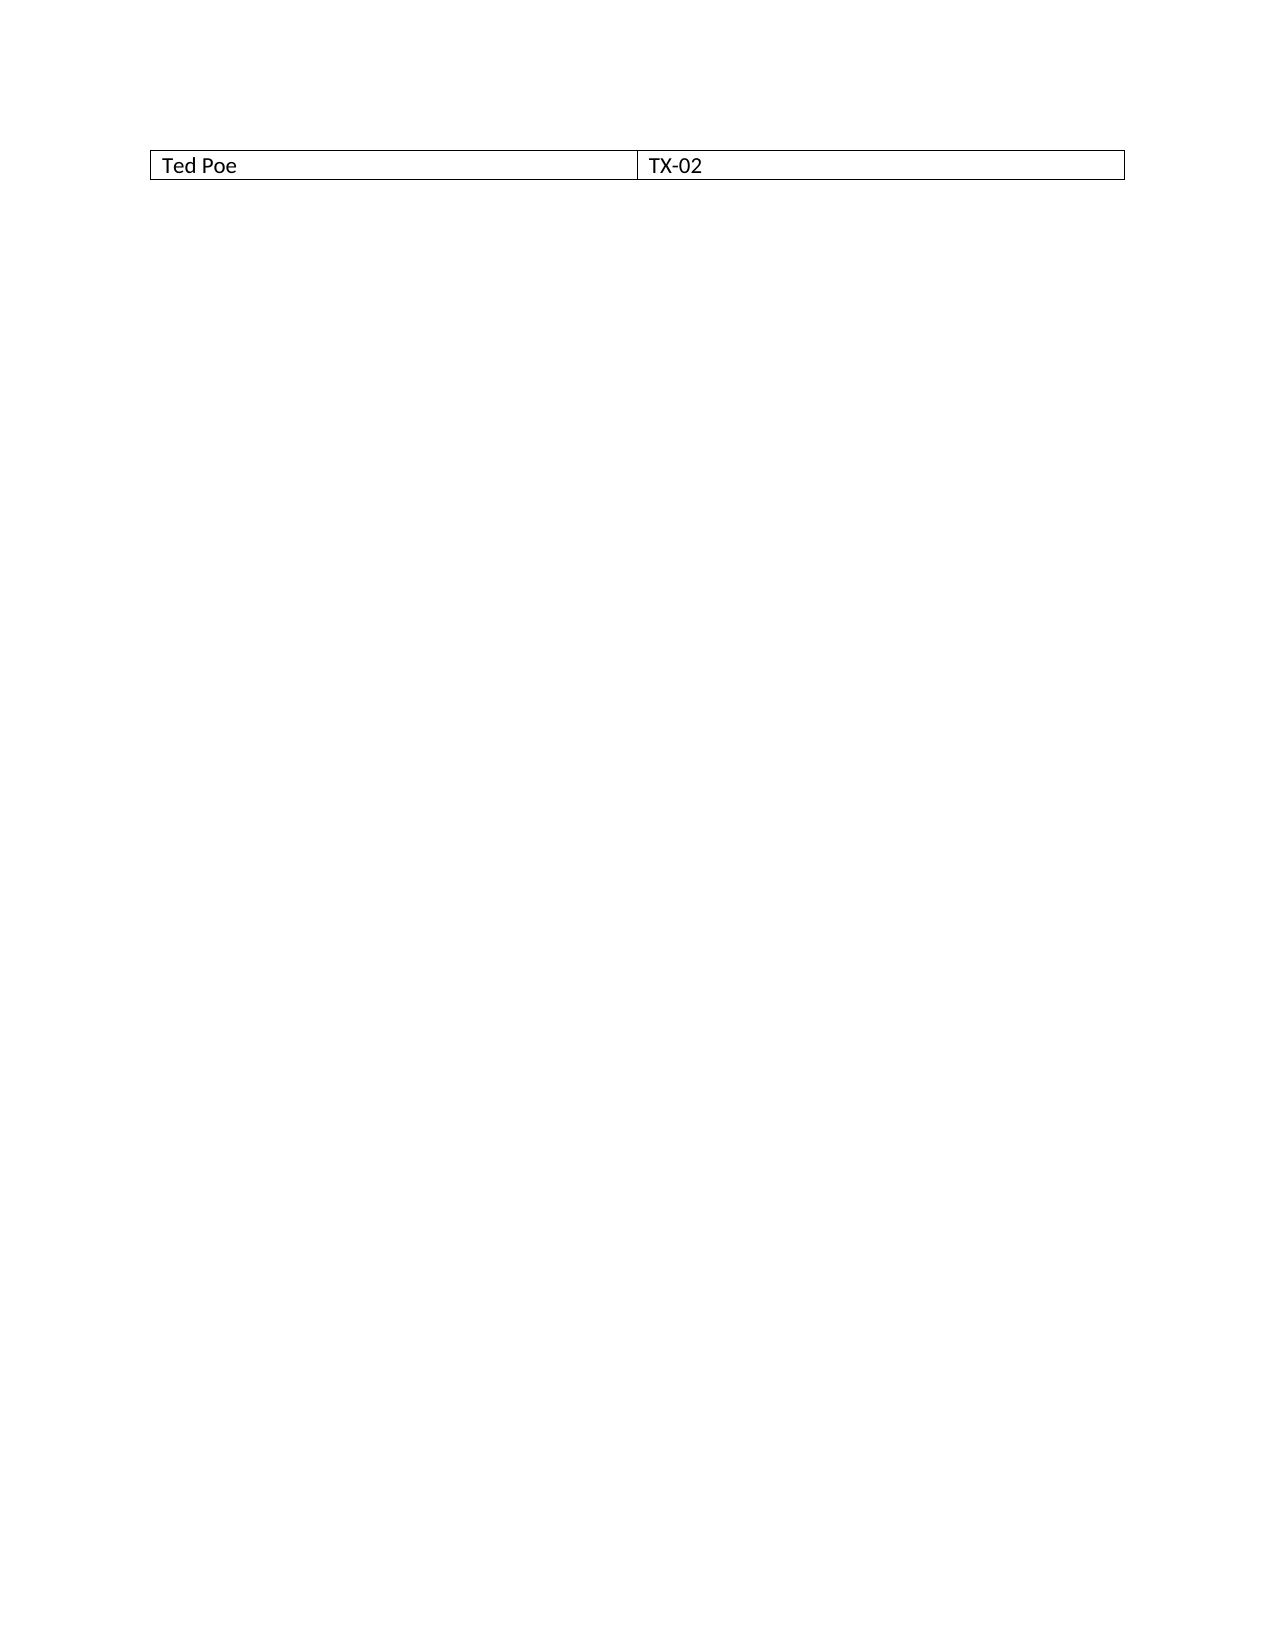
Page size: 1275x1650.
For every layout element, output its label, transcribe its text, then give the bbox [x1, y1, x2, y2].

table_cell TX-02 [638, 151, 1124, 179]
table_cell Ted Poe [151, 151, 637, 179]
